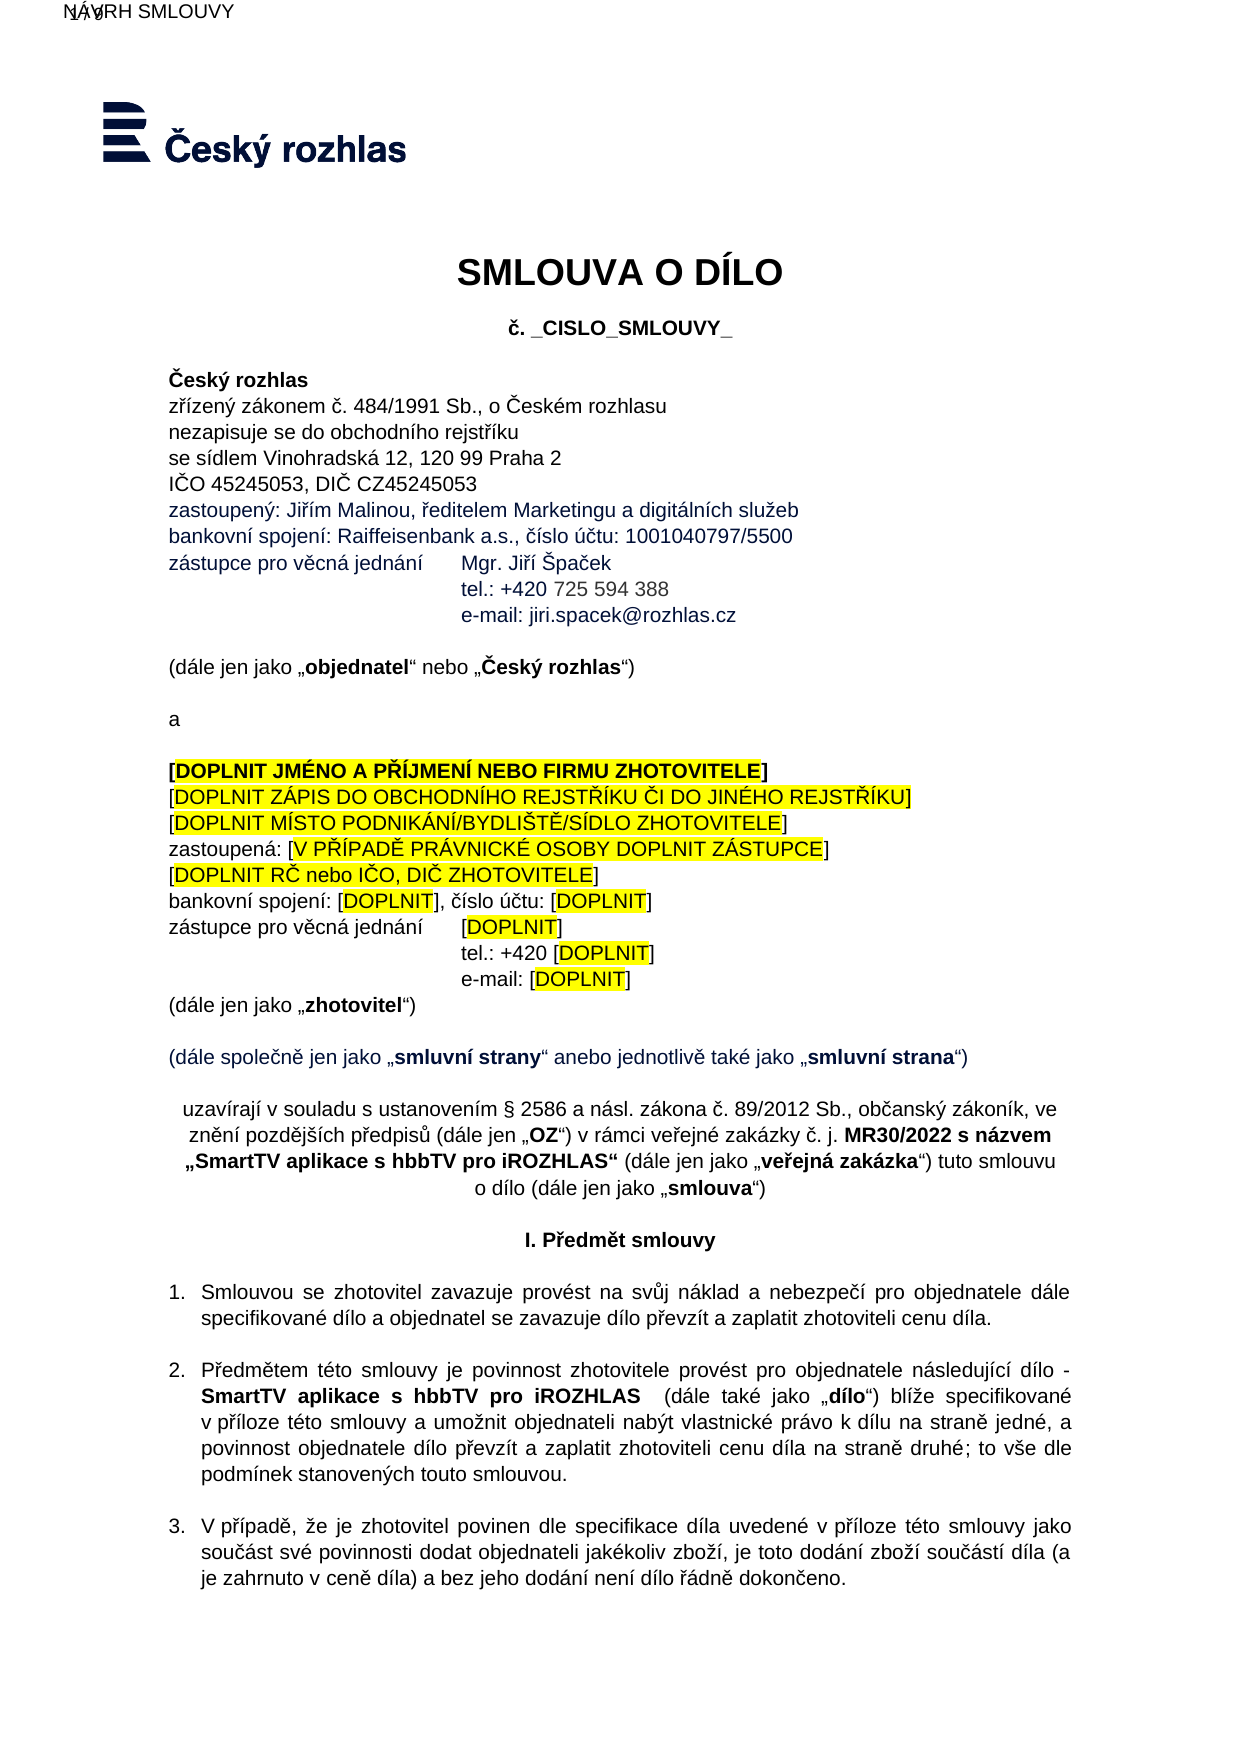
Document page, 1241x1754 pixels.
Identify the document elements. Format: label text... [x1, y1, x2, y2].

text [DOPLNIT ZÁPIS DO OBCHODNÍHO REJSTŘÍKU ČI DO JINÉHO REJSTŘÍKU] [168, 783, 1072, 809]
text zastoupený: Jiřím Malinou, ředitelem Marketingu a digitálních služeb [168, 497, 1072, 523]
text zástupce pro věcná jednání Mgr. Jiří Špaček [168, 549, 1072, 575]
text se sídlem Vinohradská 12, 120 99 Praha 2 [168, 445, 1072, 471]
text a [168, 705, 1072, 731]
text tel.: +420 725 594 388 [553, 575, 1072, 601]
text uzavírají v souladu s ustanovením § 2586 a násl. zákona č. 89/2012 Sb., občanský zákoník, ve znění pozdějších předpisů (dále jen „OZ“) v rámci veřejné zakázky č. j. MR30/2022 s názvem „SmartTV aplikace s hbbTV pro iROZHLAS“ (dále jen jako „veřejná zakázka“) tuto smlouvu o dílo (dále jen jako „smlouva“) [168, 1096, 1072, 1200]
text (dále jen jako „zhotovitel“) [168, 992, 1072, 1018]
text zástupce pro věcná jednání [DOPLNIT] [168, 914, 1072, 940]
text tel.: +420 725 594 388 [168, 575, 547, 601]
subtitle Předmět smlouvy [168, 1226, 1072, 1252]
picture [103, 102, 406, 168]
text e-mail: jiri.spacek@rozhlas.cz [168, 601, 1072, 627]
text [DOPLNIT JMÉNO A PŘÍJMENÍ NEBO FIRMU ZHOTOVITELE] [168, 757, 1072, 783]
title SMLOUVA O DÍLO [168, 250, 1072, 294]
text [DOPLNIT RČ nebo IČO, DIČ ZHOTOVITELE] [168, 862, 1072, 888]
text nezapisuje se do obchodního rejstříku [168, 419, 1072, 445]
text tel.: +420 [DOPLNIT] [168, 940, 1072, 966]
text bankovní spojení: Raiffeisenbank a.s., číslo účtu: 1001040797/5500 [168, 523, 1072, 549]
text (dále jen jako „objednatel“ nebo „Český rozhlas“) [168, 653, 1072, 679]
text bankovní spojení: [DOPLNIT], číslo účtu: [DOPLNIT] [168, 888, 1072, 914]
text [DOPLNIT MÍSTO PODNIKÁNÍ/BYDLIŠTĚ/SÍDLO ZHOTOVITELE] [168, 809, 1072, 836]
text (dále společně jen jako „smluvní strany“ anebo jednotlivě také jako „smluvní strana“) [168, 1044, 1072, 1070]
text č. _CISLO_SMLOUVY_ [168, 315, 1072, 341]
text e-mail: [DOPLNIT] [168, 966, 1072, 992]
text IČO 45245053, DIČ CZ45245053 [168, 471, 1072, 497]
text zřízený zákonem č. 484/1991 Sb., o Českém rozhlasu [168, 393, 1072, 419]
list Smlouvou se zhotovitel zavazuje provést na svůj náklad a nebezpečí pro objednatele dále specifikované dílo a objednatel se zavazuje dílo převzít a zaplatit zhotoviteli cenu díla. [168, 1278, 1072, 1330]
text Český rozhlas [168, 367, 1072, 393]
list Předmětem této smlouvy je povinnost zhotovitele provést pro objednatele následující dílo - SmartTV aplikace s hbbTV pro iROZHLAS (dále také jako „dílo“) blíže specifikované v příloze této smlouvy a umožnit objednateli nabýt vlastnické právo k dílu na straně jedné, a povinnost objednatele dílo převzít a zaplatit zhotoviteli cenu díla na straně druhé; to vše dle podmínek stanovených touto smlouvou. [168, 1356, 1072, 1487]
list V případě, že je zhotovitel povinen dle specifikace díla uvedené v příloze této smlouvy jako součást své povinnosti dodat objednateli jakékoliv zboží, je toto dodání zboží součástí díla (a je zahrnuto v ceně díla) a bez jeho dodání není dílo řádně dokončeno. [168, 1513, 1072, 1591]
text zastoupená: [V PŘÍPADĚ PRÁVNICKÉ OSOBY DOPLNIT ZÁSTUPCE] [168, 836, 1072, 862]
